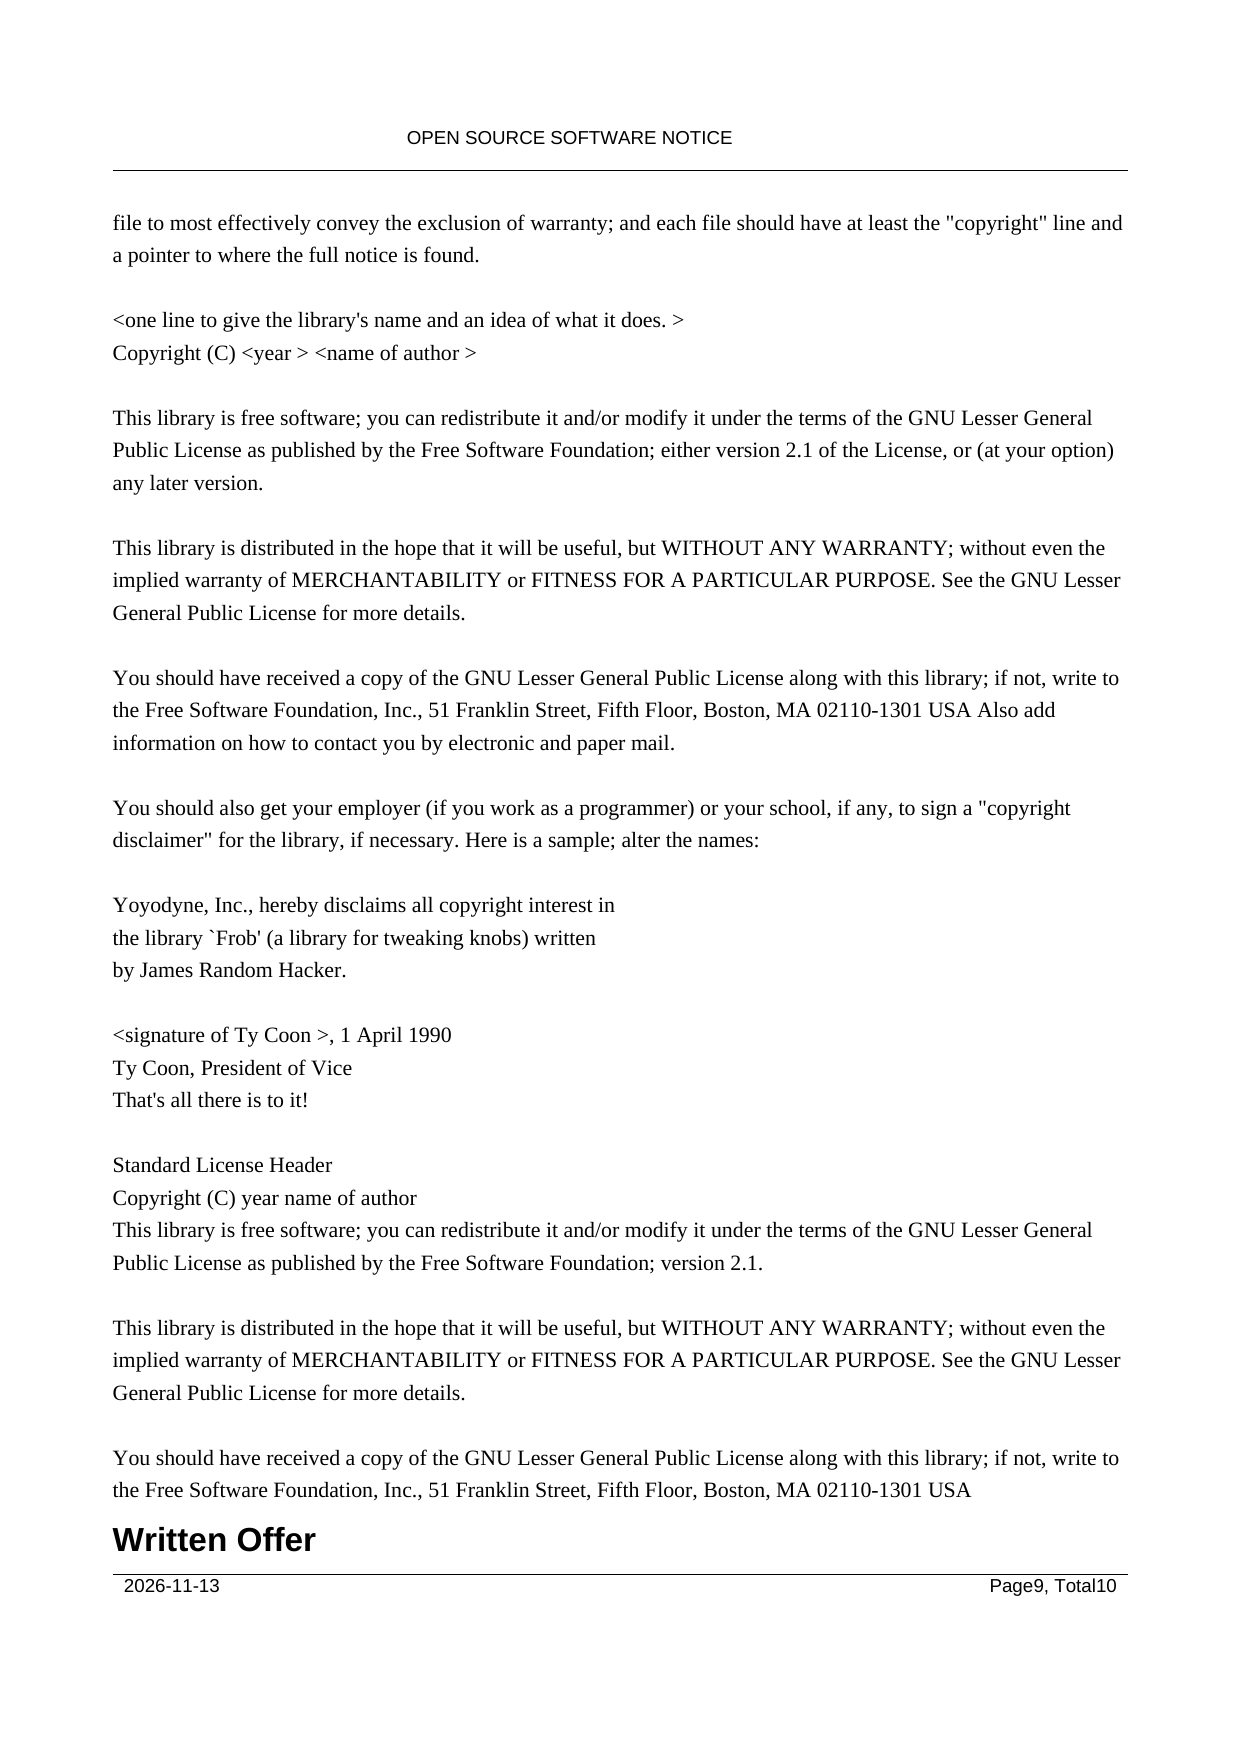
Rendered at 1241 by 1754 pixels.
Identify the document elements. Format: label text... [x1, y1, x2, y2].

text Written Offer [112, 1506, 1128, 1571]
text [112, 206, 1128, 1506]
